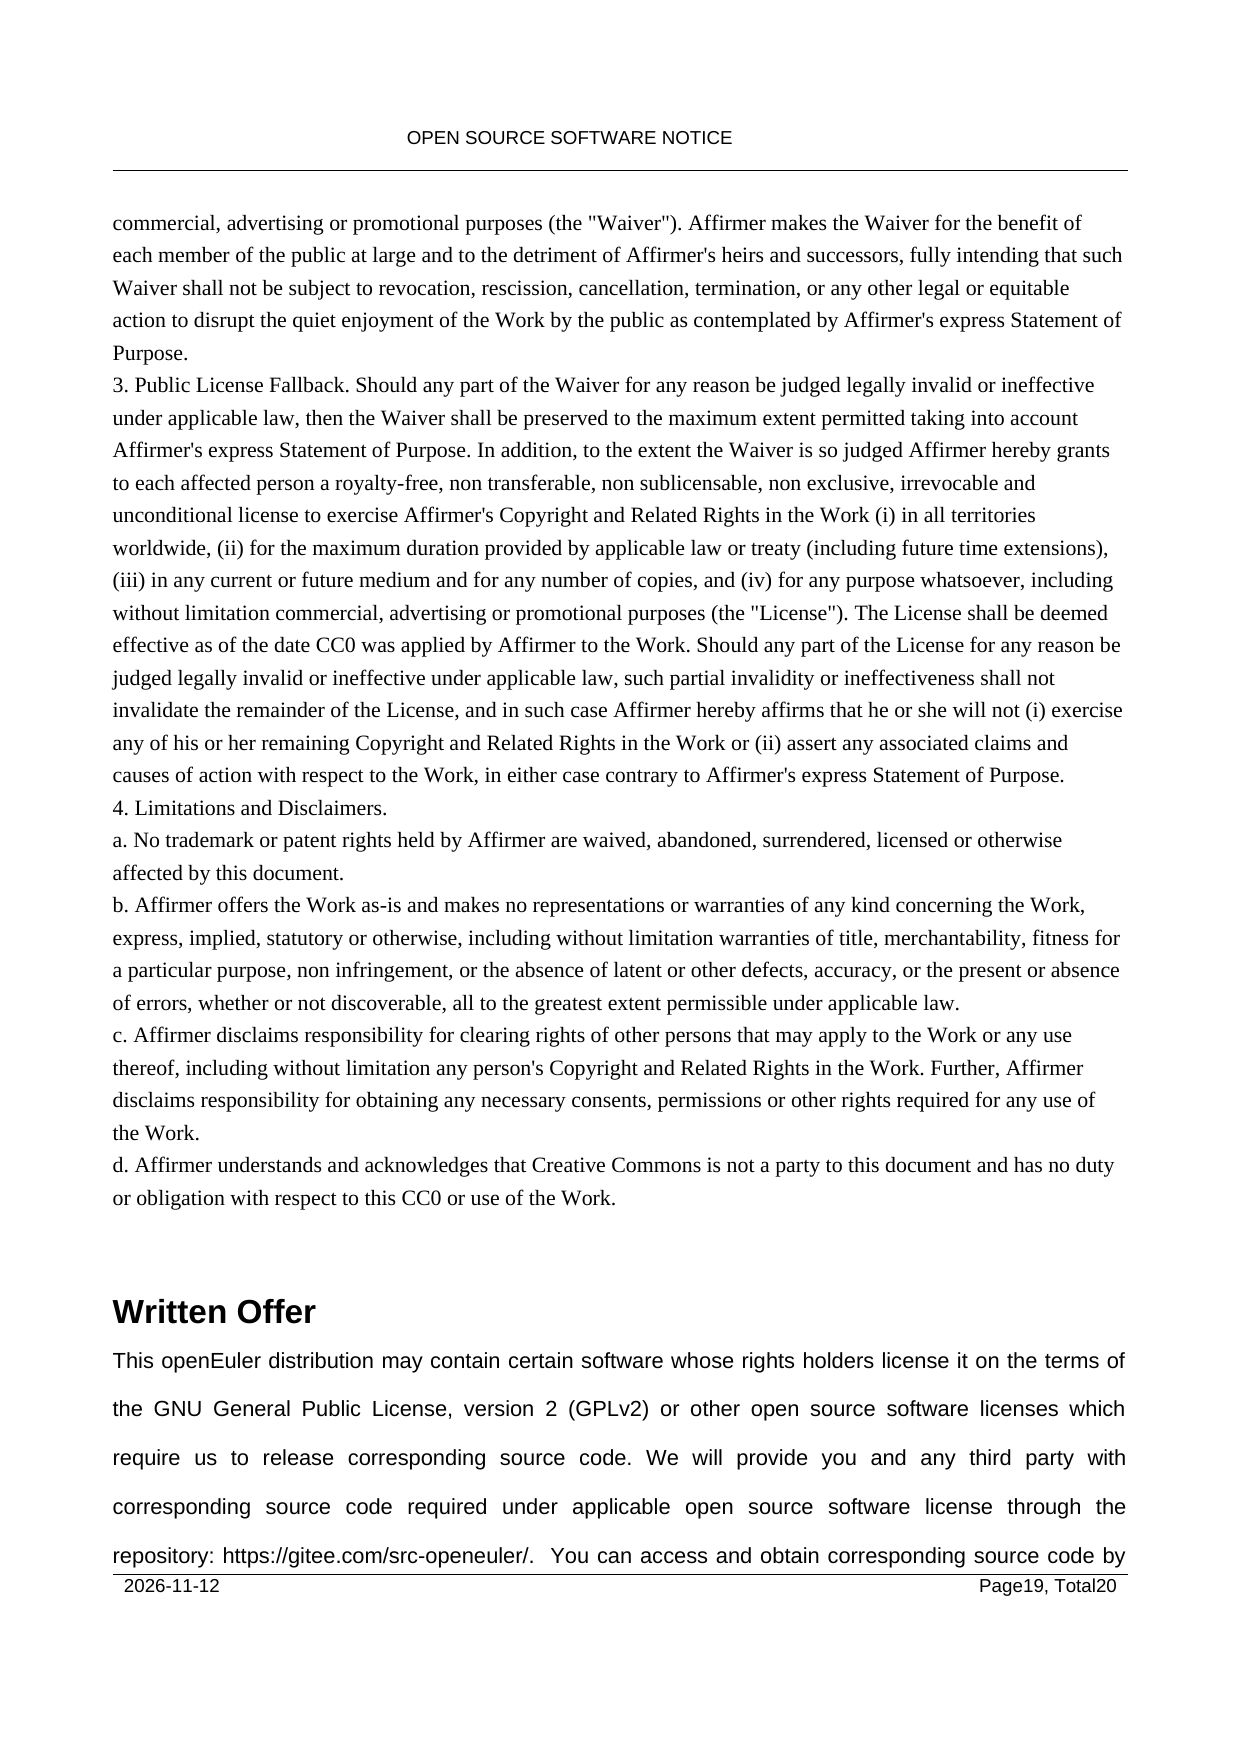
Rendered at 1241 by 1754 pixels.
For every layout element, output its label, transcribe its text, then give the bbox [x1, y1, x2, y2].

text c. Affirmer disclaims responsibility for clearing rights of other persons that may apply to the Work or any use thereof, including without limitation any person's Copyright and Related Rights in the Work. Further, Affirmer disclaims responsibility for obtaining any necessary consents, permissions or other rights required for any use of the Work. [112, 1019, 1128, 1149]
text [112, 206, 1128, 369]
text b. Affirmer offers the Work as-is and makes no representations or warranties of any kind concerning the Work, express, implied, statutory or otherwise, including without limitation warranties of title, merchantability, fitness for a particular purpose, non infringement, or the absence of latent or other defects, accuracy, or the present or absence of errors, whether or not discoverable, all to the greatest extent permissible under applicable law. [112, 889, 1128, 1019]
text 3. Public License Fallback. Should any part of the Waiver for any reason be judged legally invalid or ineffective under applicable law, then the Waiver shall be preserved to the maximum extent permitted taking into account Affirmer's express Statement of Purpose. In addition, to the extent the Waiver is so judged Affirmer hereby grants to each affected person a royalty-free, non transferable, non sublicensable, non exclusive, irrevocable and unconditional license to exercise Affirmer's Copyright and Related Rights in the Work (i) in all territories worldwide, (ii) for the maximum duration provided by applicable law or treaty (including future time extensions), (iii) in any current or future medium and for any number of copies, and (iv) for any purpose whatsoever, including without limitation commercial, advertising or promotional purposes (the "License"). The License shall be deemed effective as of the date CC0 was applied by Affirmer to the Work. Should any part of the License for any reason be judged legally invalid or ineffective under applicable law, such partial invalidity or ineffectiveness shall not invalidate the remainder of the License, and in such case Affirmer hereby affirms that he or she will not (i) exercise any of his or her remaining Copyright and Related Rights in the Work or (ii) assert any associated claims and causes of action with respect to the Work, in either case contrary to Affirmer's express Statement of Purpose. [112, 369, 1128, 791]
text Written Offer [112, 1279, 1128, 1344]
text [112, 1344, 1128, 1571]
text a. No trademark or patent rights held by Affirmer are waived, abandoned, surrendered, licensed or otherwise affected by this document. [112, 824, 1128, 889]
text 4. Limitations and Disclaimers. [112, 791, 1128, 824]
text d. Affirmer understands and acknowledges that Creative Commons is not a party to this document and has no duty or obligation with respect to this CC0 or use of the Work. [112, 1149, 1128, 1214]
